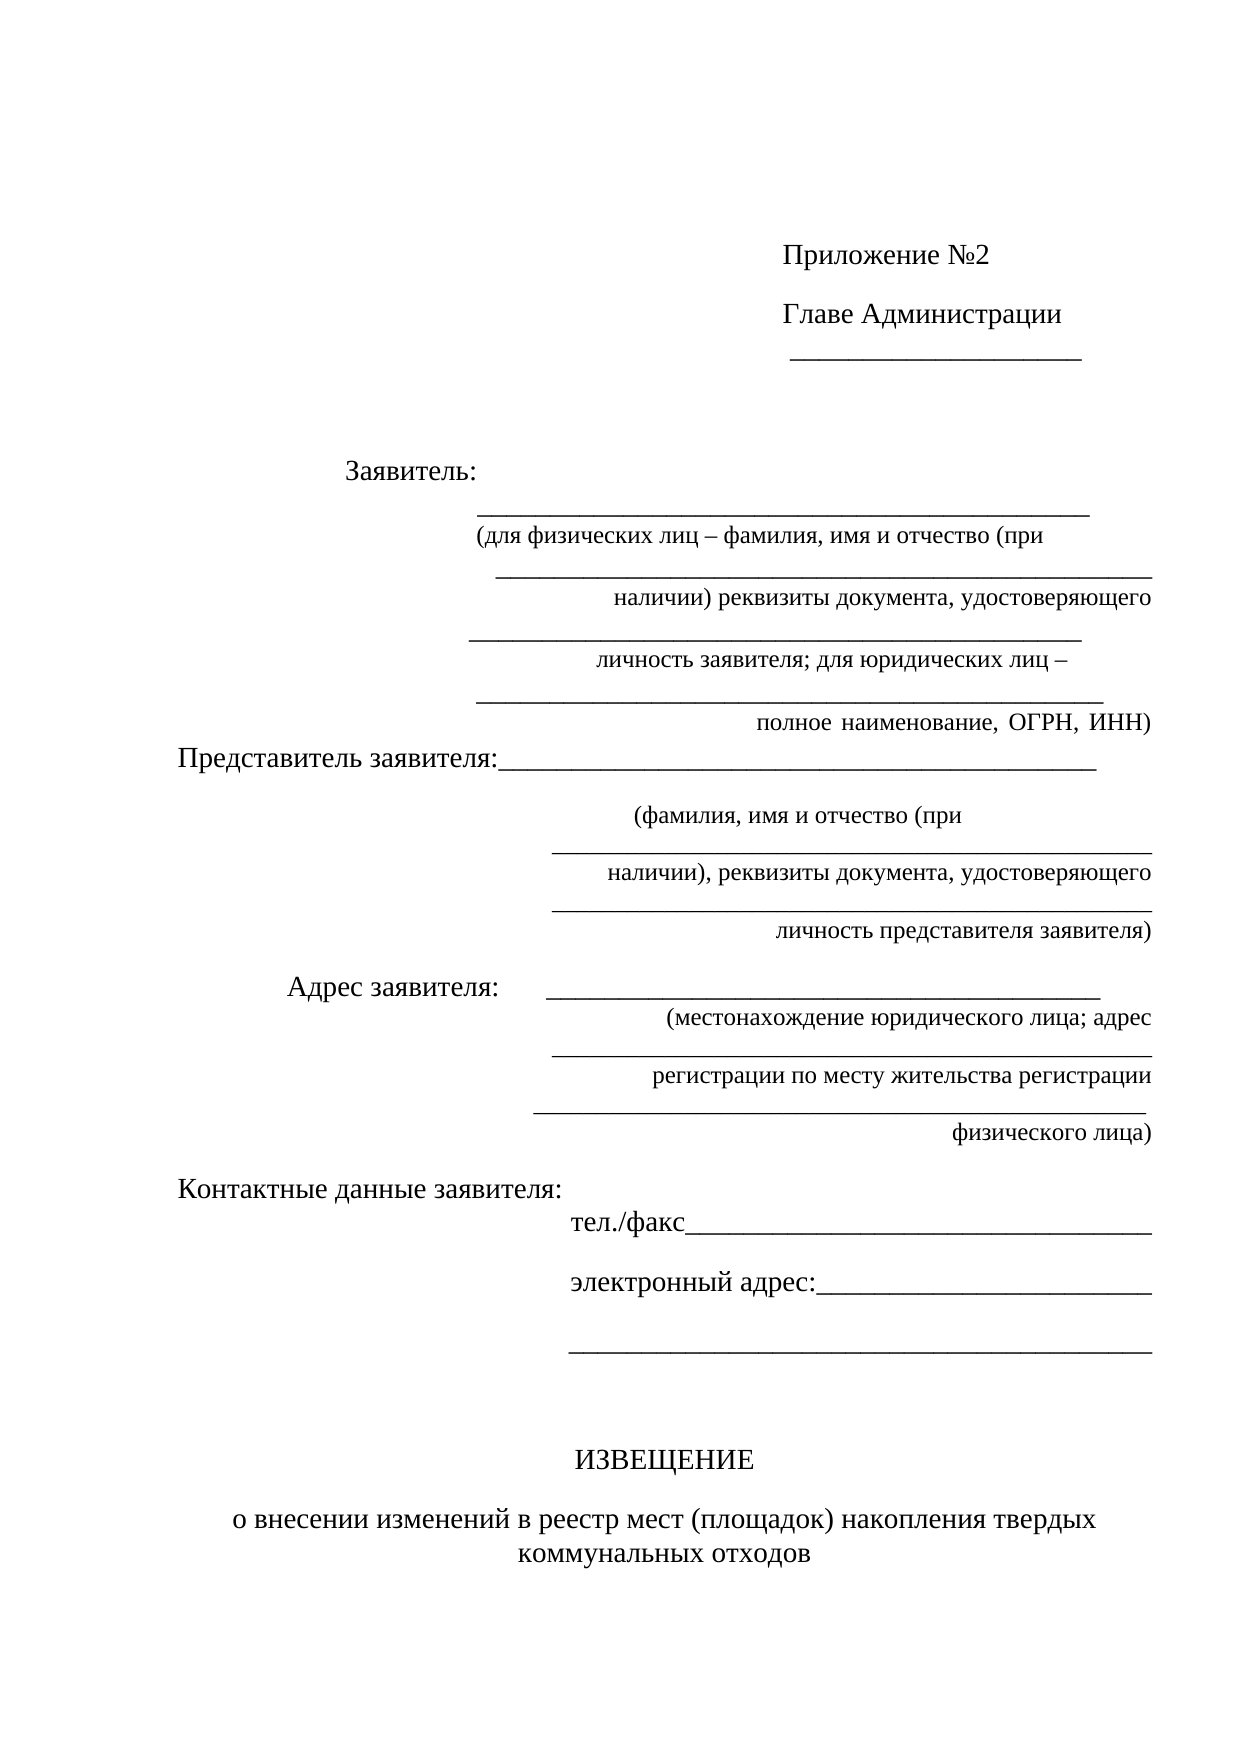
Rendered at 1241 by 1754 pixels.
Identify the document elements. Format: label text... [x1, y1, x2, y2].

text ___________________________________________ [177, 673, 1152, 707]
text электронный адрес:_______________________ [177, 1264, 1152, 1297]
text ________________________________________ [177, 1323, 1152, 1357]
text Заявитель: [177, 453, 1152, 486]
text полное наименование, ОГРН, ИНН) Представитель заявителя:_________________________________________ [177, 707, 1152, 774]
text тел./факс________________________________ [177, 1204, 1152, 1238]
text Адрес заявителя: ______________________________________ [177, 969, 1152, 1002]
text Главе Администрации [177, 296, 1152, 330]
text Приложение №2 [177, 237, 1152, 270]
text ________________________________________________ [177, 886, 1152, 915]
text Контактные данные заявителя: [177, 1171, 1152, 1204]
text (для физических лиц – фамилия, имя и отчество (при [177, 520, 1152, 548]
text регистрации по месту жительства регистрации [177, 1060, 1152, 1088]
text ________________________________________________ наличии), реквизиты документа, удостоверяющего [177, 828, 1152, 886]
text ____________________ [177, 330, 1152, 363]
text (местонахождение юридического лица; адрес [177, 1002, 1152, 1031]
text (фамилия, имя и отчество (при [177, 800, 1152, 828]
text ИЗВЕЩЕНИЕ [177, 1442, 1152, 1476]
text личность заявителя; для юридических лиц – [177, 644, 1152, 673]
text ________________________________________________ [177, 1031, 1152, 1060]
text личность представителя заявителя) [177, 915, 1152, 943]
text _____________________________________________ наличии) реквизиты документа, удостоверяющего [177, 548, 1152, 611]
text __________________________________________ [177, 486, 1152, 520]
text __________________________________________ [177, 611, 1152, 644]
text о внесении изменений в реестр мест (площадок) накопления твердых коммунальных отходов [177, 1501, 1152, 1568]
text физического лица) [177, 1117, 1152, 1146]
text _________________________________________________ [177, 1088, 1152, 1117]
